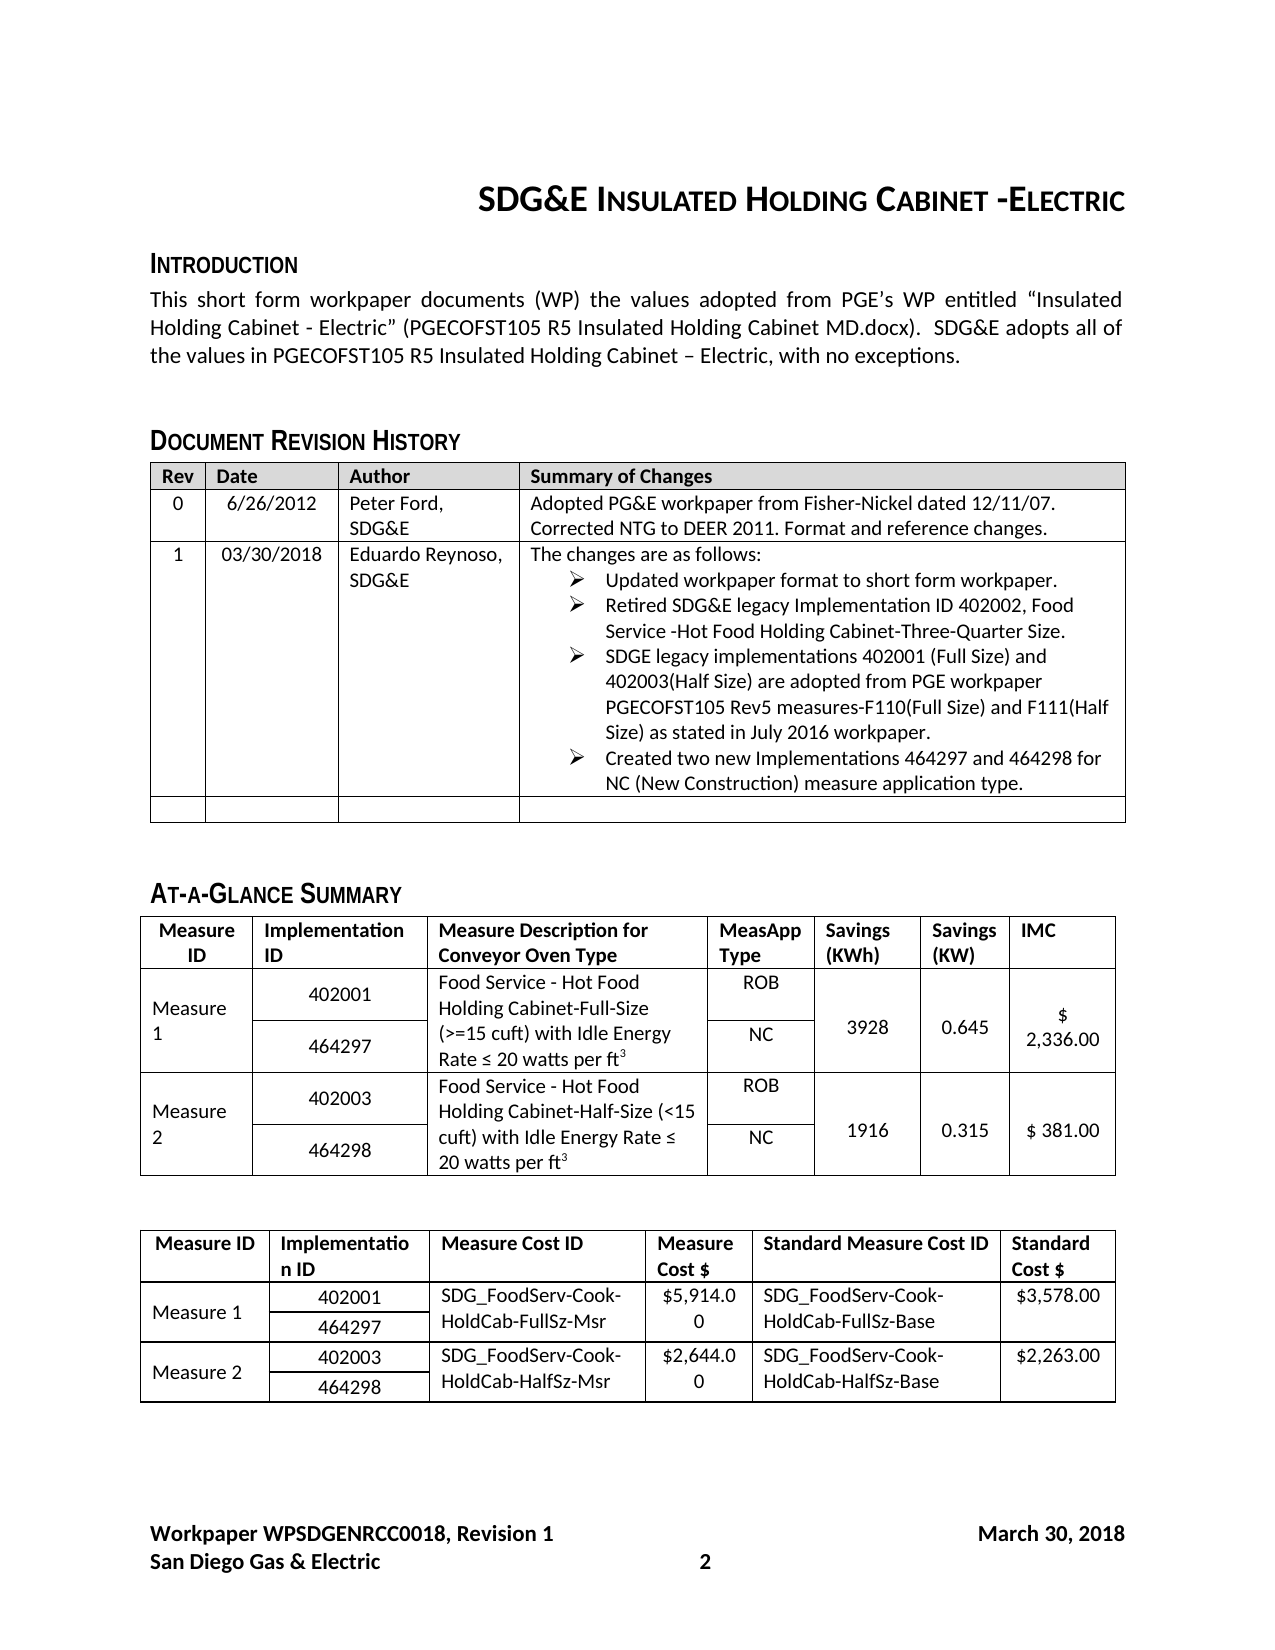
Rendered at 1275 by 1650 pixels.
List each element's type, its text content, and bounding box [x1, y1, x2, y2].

table_cell NC [708, 1125, 814, 1175]
table_header IMC [1010, 917, 1115, 968]
table_cell 0.315 [921, 1073, 1009, 1175]
table_cell SDG_FoodServ-Cook-HoldCab-FullSz-Base [753, 1283, 1000, 1341]
table_cell 0.645 [921, 969, 1009, 1072]
table_cell Measure 2 [141, 1343, 269, 1401]
table_cell 402001 [253, 969, 427, 1020]
table_header Author [339, 463, 519, 489]
table_cell The changes are as follows: Updated workpaper format to short form workpaper. Retired SDG&E legacy Implementation ID 402002, Food Service -Hot Food Holding Cabinet-Three-Quarter Size. SDGE legacy implementations 402001 (Full Size) and 402003(Half Size) are adopted from PGE workpaper PGECOFST105 Rev5 measures-F110(Full Size) and F111(Half Size) as stated in July 2016 workpaper. Created two new Implementations 464297 and 464298 for NC (New Construction) measure application type. [520, 542, 1125, 796]
table_cell [339, 797, 519, 822]
table_header Measure Cost ID [430, 1231, 645, 1281]
table_header Measure Cost $ [646, 1231, 752, 1281]
table_cell Food Service - Hot Food Holding Cabinet-Half-Size (<15 cuft) with Idle Energy Rate ≤ 20 watts per ft3 [428, 1073, 707, 1175]
table_cell $ 381.00 [1010, 1073, 1115, 1175]
table_header Implementation ID [253, 917, 427, 968]
table_cell $2,644.00 [646, 1343, 752, 1401]
subtitle SDG&E Insulated Holding Cabinet -Electric [150, 175, 1125, 221]
table_cell [520, 797, 1125, 822]
table_cell Measure 2 [141, 1073, 252, 1175]
subtitle Document Revision History [150, 423, 1125, 456]
table_cell Adopted PG&E workpaper from Fisher-Nickel dated 12/11/07. Corrected NTG to DEER 2011. Format and reference changes. [520, 490, 1125, 541]
table_cell 3928 [815, 969, 920, 1072]
table_header Standard Cost $ [1001, 1231, 1115, 1281]
table_cell SDG_FoodServ-Cook-HoldCab-HalfSz-Base [753, 1343, 1000, 1401]
table_cell 402003 [253, 1073, 427, 1123]
table_cell $5,914.00 [646, 1283, 752, 1341]
table_header Savings (KWh) [815, 917, 920, 968]
table_cell NC [708, 1021, 814, 1072]
table_cell 402001 [270, 1283, 429, 1311]
table_cell Measure 1 [141, 969, 252, 1072]
table_header Summary of Changes [520, 463, 1125, 489]
table_cell SDG_FoodServ-Cook-HoldCab-FullSz-Msr [430, 1283, 645, 1341]
table_cell 6/26/2012 [206, 490, 338, 541]
table_cell Eduardo Reynoso, SDG&E [339, 542, 519, 796]
table_cell [151, 797, 205, 822]
table_cell Peter Ford, SDG&E [339, 490, 519, 541]
table_cell $3,578.00 [1001, 1283, 1115, 1341]
table_header MeasApp Type [708, 917, 814, 968]
table_cell 1 [151, 542, 205, 796]
table_cell 464298 [253, 1125, 427, 1175]
table_cell ROB [708, 1073, 814, 1123]
table_cell Food Service - Hot Food Holding Cabinet-Full-Size (>=15 cuft) with Idle Energy Rate ≤ 20 watts per ft3 [428, 969, 707, 1072]
text This short form workpaper documents (WP) the values adopted from PGE’s WP entitled “Insulated Holding Cabinet - Electric” (PGECOFST105 R5 Insulated Holding Cabinet MD.docx). SDG&E adopts all of the values in PGECOFST105 R5 Insulated Holding Cabinet – Electric, with no exceptions. [150, 286, 1125, 369]
table_header Savings (KW) [921, 917, 1009, 968]
table_cell [206, 797, 338, 822]
table_header Implementation ID [270, 1231, 429, 1281]
table_header Measure Description for Conveyor Oven Type [428, 917, 707, 968]
table_cell 464297 [253, 1021, 427, 1072]
table_cell $2,263.00 [1001, 1343, 1115, 1401]
subtitle At-a-Glance Summary [150, 876, 1125, 910]
table_header Standard Measure Cost ID [753, 1231, 1000, 1281]
table_cell 1916 [815, 1073, 920, 1175]
table_header Measure ID [141, 1231, 269, 1281]
subtitle Introduction [150, 246, 1125, 279]
table_cell 03/30/2018 [206, 542, 338, 796]
table_cell Measure 1 [141, 1283, 269, 1341]
table_cell $ 2,336.00 [1010, 969, 1115, 1072]
table_cell 402003 [270, 1343, 429, 1371]
table_cell 464298 [270, 1373, 429, 1401]
table_header Date [206, 463, 338, 489]
table_cell 0 [151, 490, 205, 541]
table_cell ROB [708, 969, 814, 1020]
table_cell SDG_FoodServ-Cook-HoldCab-HalfSz-Msr [430, 1343, 645, 1401]
table_cell 464297 [270, 1313, 429, 1341]
table_header Rev [151, 463, 205, 489]
table_header Measure ID [141, 917, 252, 968]
